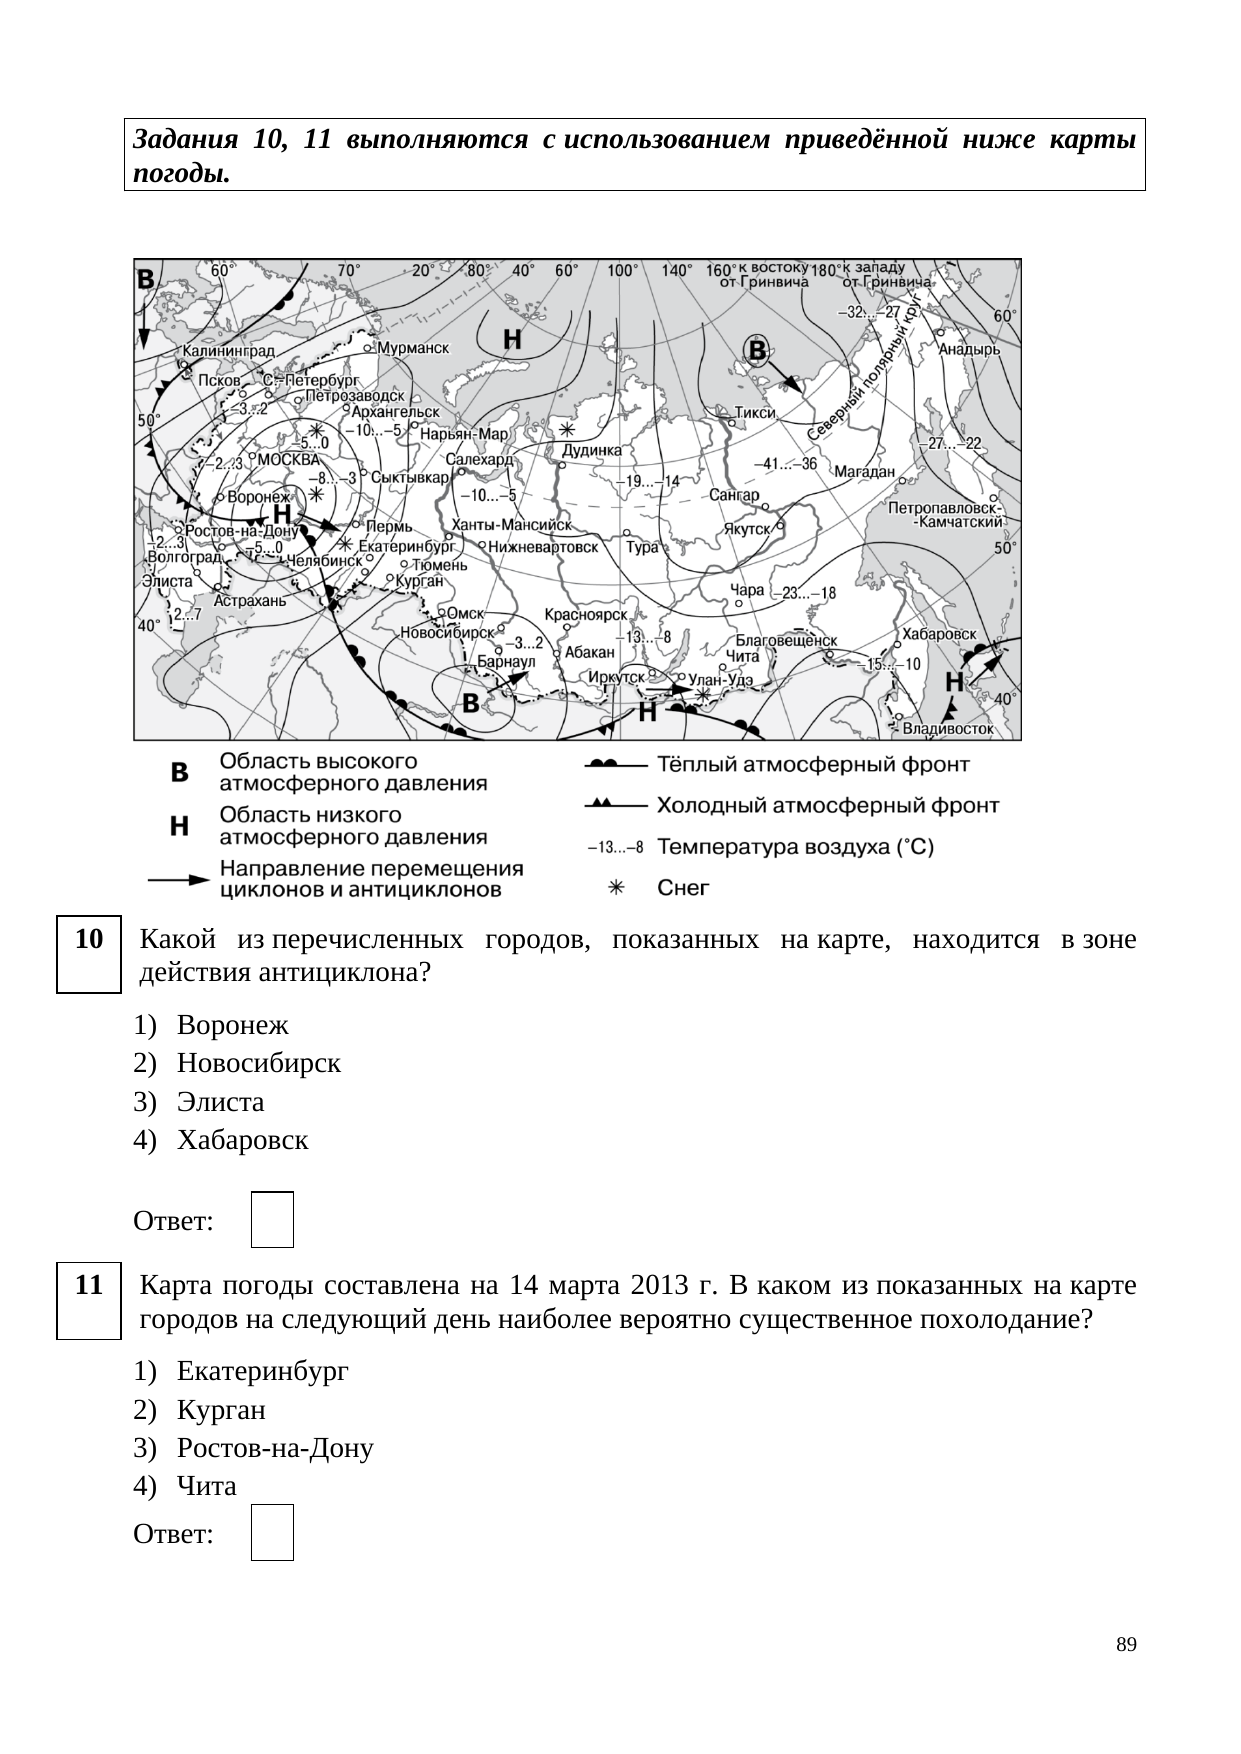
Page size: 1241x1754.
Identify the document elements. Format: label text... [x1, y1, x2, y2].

text Задания 10, 11 выполняются с использованием приведённой ниже карты погоды. [125, 119, 1145, 190]
text Какой из перечисленных городов, показанных на карте, находится в зоне действия антициклона? [133, 921, 1137, 988]
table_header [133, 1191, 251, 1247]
picture [132, 258, 1022, 900]
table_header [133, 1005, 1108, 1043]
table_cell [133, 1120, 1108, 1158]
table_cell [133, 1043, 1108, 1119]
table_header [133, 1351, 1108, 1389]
text Карта погоды составлена на 14 марта 2013 г. В каком из показанных на карте городов на следующий день наиболее вероятно существенное похолодание? [133, 1267, 1137, 1334]
text 10 [58, 919, 120, 990]
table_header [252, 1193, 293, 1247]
text 11 [58, 1265, 120, 1337]
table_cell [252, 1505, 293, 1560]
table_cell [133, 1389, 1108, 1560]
